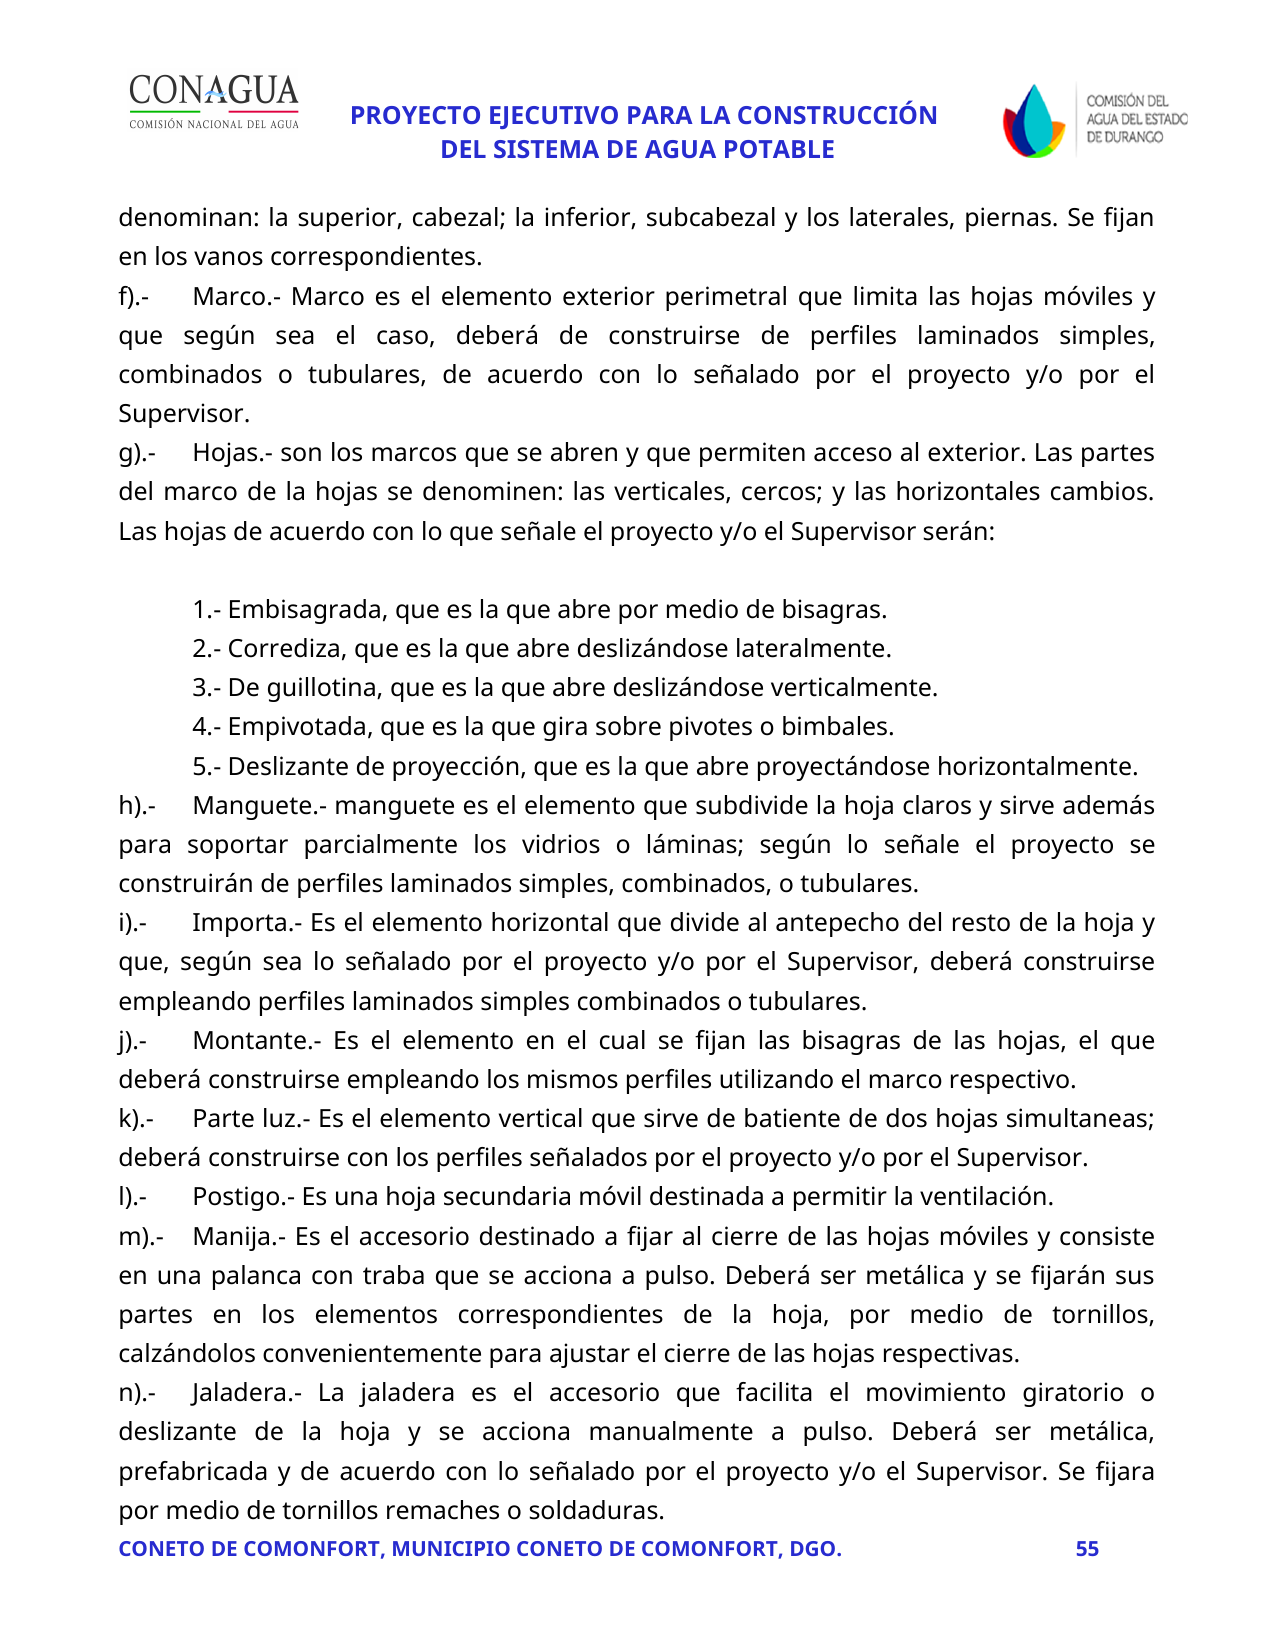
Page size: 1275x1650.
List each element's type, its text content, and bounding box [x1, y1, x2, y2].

text 1.- Embisagrada, que es la que abre por medio de bisagras. [118, 592, 1157, 626]
text 4.- Empivotada, que es la que gira sobre pivotes o bimbales. [118, 709, 1157, 743]
text n).- Jaladera.- La jaladera es el accesorio que facilita el movimiento giratorio o deslizante de la hoja y se acciona manualmente a pulso. Deberá ser metálica, prefabricada y de acuerdo con lo señalado por el proyecto y/o el Supervisor. Se fijara por medio de tornillos remaches o soldaduras. [118, 1375, 1157, 1526]
picture [1000, 81, 1191, 161]
text m).- Manija.- Es el accesorio destinado a fijar al cierre de las hojas móviles y consiste en una palanca con traba que se acciona a pulso. Deberá ser metálica y se fijarán sus partes en los elementos correspondientes de la hoja, por medio de tornillos, calzándolos convenientemente para ajustar el cierre de las hojas respectivas. [118, 1218, 1157, 1370]
text f).- Marco.- Marco es el elemento exterior perimetral que limita las hojas móviles y que según sea el caso, deberá de construirse de perfiles laminados simples, combinados o tubulares, de acuerdo con lo señalado por el proyecto y/o por el Supervisor. [118, 278, 1157, 430]
text h).- Manguete.- manguete es el elemento que subdivide la hoja claros y sirve además para soportar parcialmente los vidrios o láminas; según lo señale el proyecto se construirán de perfiles laminados simples, combinados, o tubulares. [118, 787, 1157, 900]
text l).- Postigo.- Es una hoja secundaria móvil destinada a permitir la ventilación. [118, 1179, 1157, 1213]
text 2.- Corrediza, que es la que abre deslizándose lateralmente. [118, 631, 1157, 665]
picture [126, 68, 299, 132]
text j).- Montante.- Es el elemento en el cual se fijan las bisagras de las hojas, el que deberá construirse empleando los mismos perfiles utilizando el marco respectivo. [118, 1022, 1157, 1096]
text i).- Importa.- Es el elemento horizontal que divide al antepecho del resto de la hoja y que, según sea lo señalado por el proyecto y/o por el Supervisor, deberá construirse empleando perfiles laminados simples combinados o tubulares. [118, 905, 1157, 1017]
text 5.- Deslizante de proyección, que es la que abre proyectándose horizontalmente. [118, 748, 1157, 782]
text g).- Hojas.- son los marcos que se abren y que permiten acceso al exterior. Las partes del marco de la hojas se denominen: las verticales, cercos; y las horizontales cambios. Las hojas de acuerdo con lo que señale el proyecto y/o el Supervisor serán: [118, 435, 1157, 547]
text k).- Parte luz.- Es el elemento vertical que sirve de batiente de dos hojas simultaneas; deberá construirse con los perfiles señalados por el proyecto y/o por el Supervisor. [118, 1101, 1157, 1174]
text 3.- De guillotina, que es la que abre deslizándose verticalmente. [118, 670, 1157, 704]
